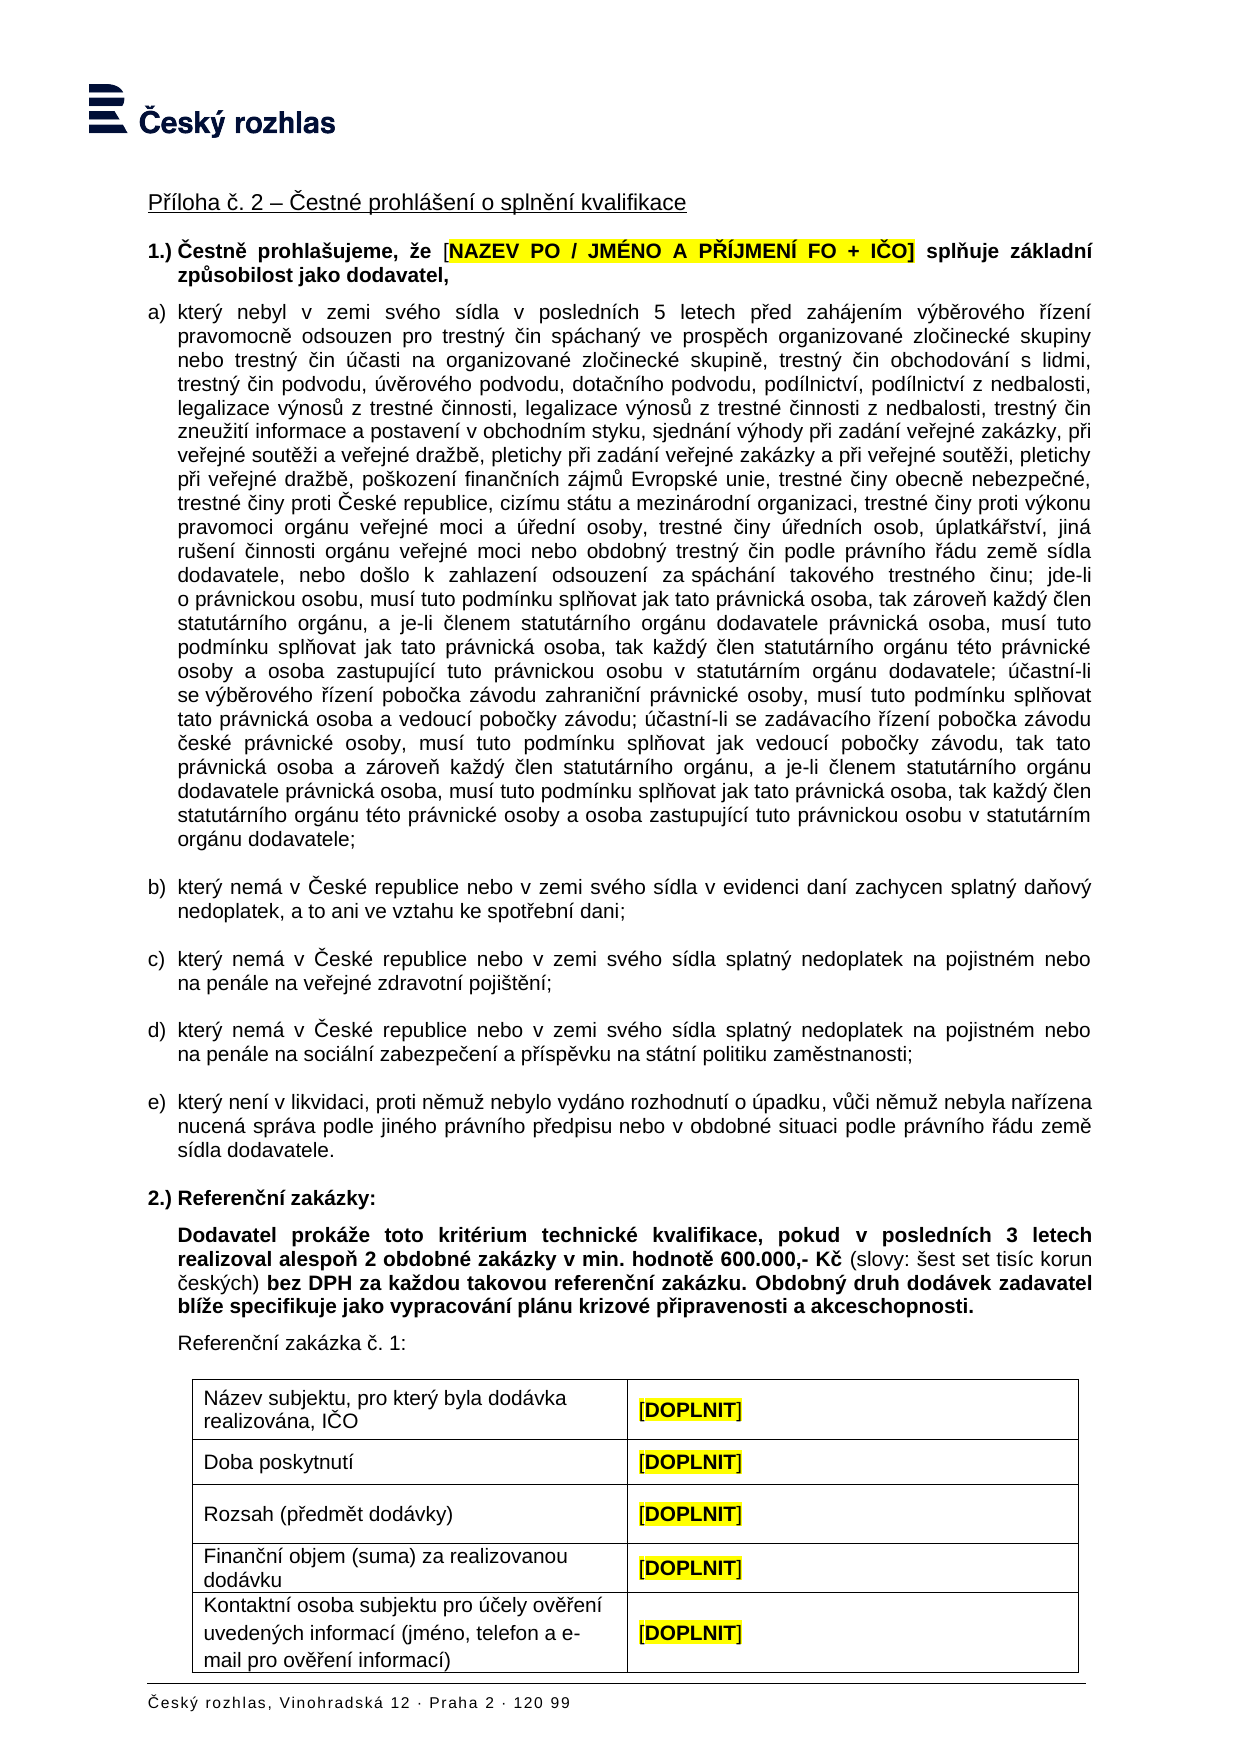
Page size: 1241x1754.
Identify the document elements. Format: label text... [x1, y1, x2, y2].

list Referenční zakázka č. 1: [148, 1331, 1092, 1355]
picture [89, 84, 335, 138]
table_header Název subjektu, pro který byla dodávka realizována, IČO [193, 1380, 627, 1439]
table_cell [DOPLNIT] [628, 1593, 1078, 1672]
table_cell Kontaktní osoba subjektu pro účely ověření uvedených informací (jméno, telefon a e-mail pro ověření informací) [193, 1593, 627, 1672]
list který není v likvidaci, proti němuž nebylo vydáno rozhodnutí o úpadku, vůči němuž nebyla nařízena nucená správa podle jiného právního předpisu nebo v obdobné situaci podle právního řádu země sídla dodavatele. [148, 1090, 1092, 1162]
table_cell Doba poskytnutí [193, 1440, 627, 1484]
list který nemá v České republice nebo v zemi svého sídla v evidenci daní zachycen splatný daňový nedoplatek, a to ani ve vztahu ke spotřební dani; [148, 874, 1092, 922]
text Dodavatel prokáže toto kritérium technické kvalifikace, pokud v posledních 3 letech realizoval alespoň 2 obdobné zakázky v min. hodnotě 600.000,- Kč (slovy: šest set tisíc korun českých) bez DPH za každou takovou referenční zakázku. Obdobný druh dodávek zadavatel blíže specifikuje jako vypracování plánu krizové připravenosti a akceschopnosti. [177, 1222, 1092, 1318]
list který nemá v České republice nebo v zemi svého sídla splatný nedoplatek na pojistném nebo na penále na sociální zabezpečení a příspěvku na státní politiku zaměstnanosti; [148, 1018, 1092, 1066]
list který nebyl v zemi svého sídla v posledních 5 letech před zahájením výběrového řízení pravomocně odsouzen pro trestný čin spáchaný ve prospěch organizované zločinecké skupiny nebo trestný čin účasti na organizované zločinecké skupině, trestný čin obchodování s lidmi, trestný čin podvodu, úvěrového podvodu, dotačního podvodu, podílnictví, podílnictví z nedbalosti, legalizace výnosů z trestné činnosti, legalizace výnosů z trestné činnosti z nedbalosti, trestný čin zneužití informace a postavení v obchodním styku, sjednání výhody při zadání veřejné zakázky, při veřejné soutěži a veřejné dražbě, pletichy při zadání veřejné zakázky a při veřejné soutěži, pletichy při veřejné dražbě, poškození finančních zájmů Evropské unie, trestné činy obecně nebezpečné, trestné činy proti České republice, cizímu státu a mezinárodní organizaci, trestné činy proti výkonu pravomoci orgánu veřejné moci a úřední osoby, trestné činy úředních osob, úplatkářství, jiná rušení činnosti orgánu veřejné moci nebo obdobný trestný čin podle právního řádu země sídla dodavatele, nebo došlo k zahlazení odsouzení za spáchání takového trestného činu; jde-li o právnickou osobu, musí tuto podmínku splňovat jak tato právnická osoba, tak zároveň každý člen statutárního orgánu, a je-li členem statutárního orgánu dodavatele právnická osoba, musí tuto podmínku splňovat jak tato právnická osoba, tak každý člen statutárního orgánu této právnické osoby a osoba zastupující tuto právnickou osobu v statutárním orgánu dodavatele; účastní-li se výběrového řízení pobočka závodu zahraniční právnické osoby, musí tuto podmínku splňovat tato právnická osoba a vedoucí pobočky závodu; účastní-li se zadávacího řízení pobočka závodu české právnické osoby, musí tuto podmínku splňovat jak vedoucí pobočky závodu, tak tato právnická osoba a zároveň každý člen statutárního orgánu, a je-li členem statutárního orgánu dodavatele právnická osoba, musí tuto podmínku splňovat jak tato právnická osoba, tak každý člen statutárního orgánu této právnické osoby a osoba zastupující tuto právnickou osobu v statutárním orgánu dodavatele; [148, 299, 1092, 851]
table_cell Rozsah (předmět dodávky) [193, 1485, 627, 1543]
list Čestně prohlašujeme, že [NAZEV PO / JMÉNO A PŘÍJMENÍ FO + IČO] splňuje základní způsobilost jako dodavatel, [148, 239, 1092, 287]
list Referenční zakázky: [148, 1186, 1092, 1210]
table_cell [193, 1544, 627, 1592]
table_header [DOPLNIT] [628, 1380, 1078, 1439]
table_cell [DOPLNIT] [628, 1544, 1078, 1592]
text Příloha č. 2 – Čestné prohlášení o splnění kvalifikace [148, 189, 1092, 215]
table_cell [DOPLNIT] [628, 1440, 1078, 1484]
list který nemá v České republice nebo v zemi svého sídla splatný nedoplatek na pojistném nebo na penále na veřejné zdravotní pojištění; [148, 946, 1092, 994]
table_cell [DOPLNIT] [628, 1485, 1078, 1543]
